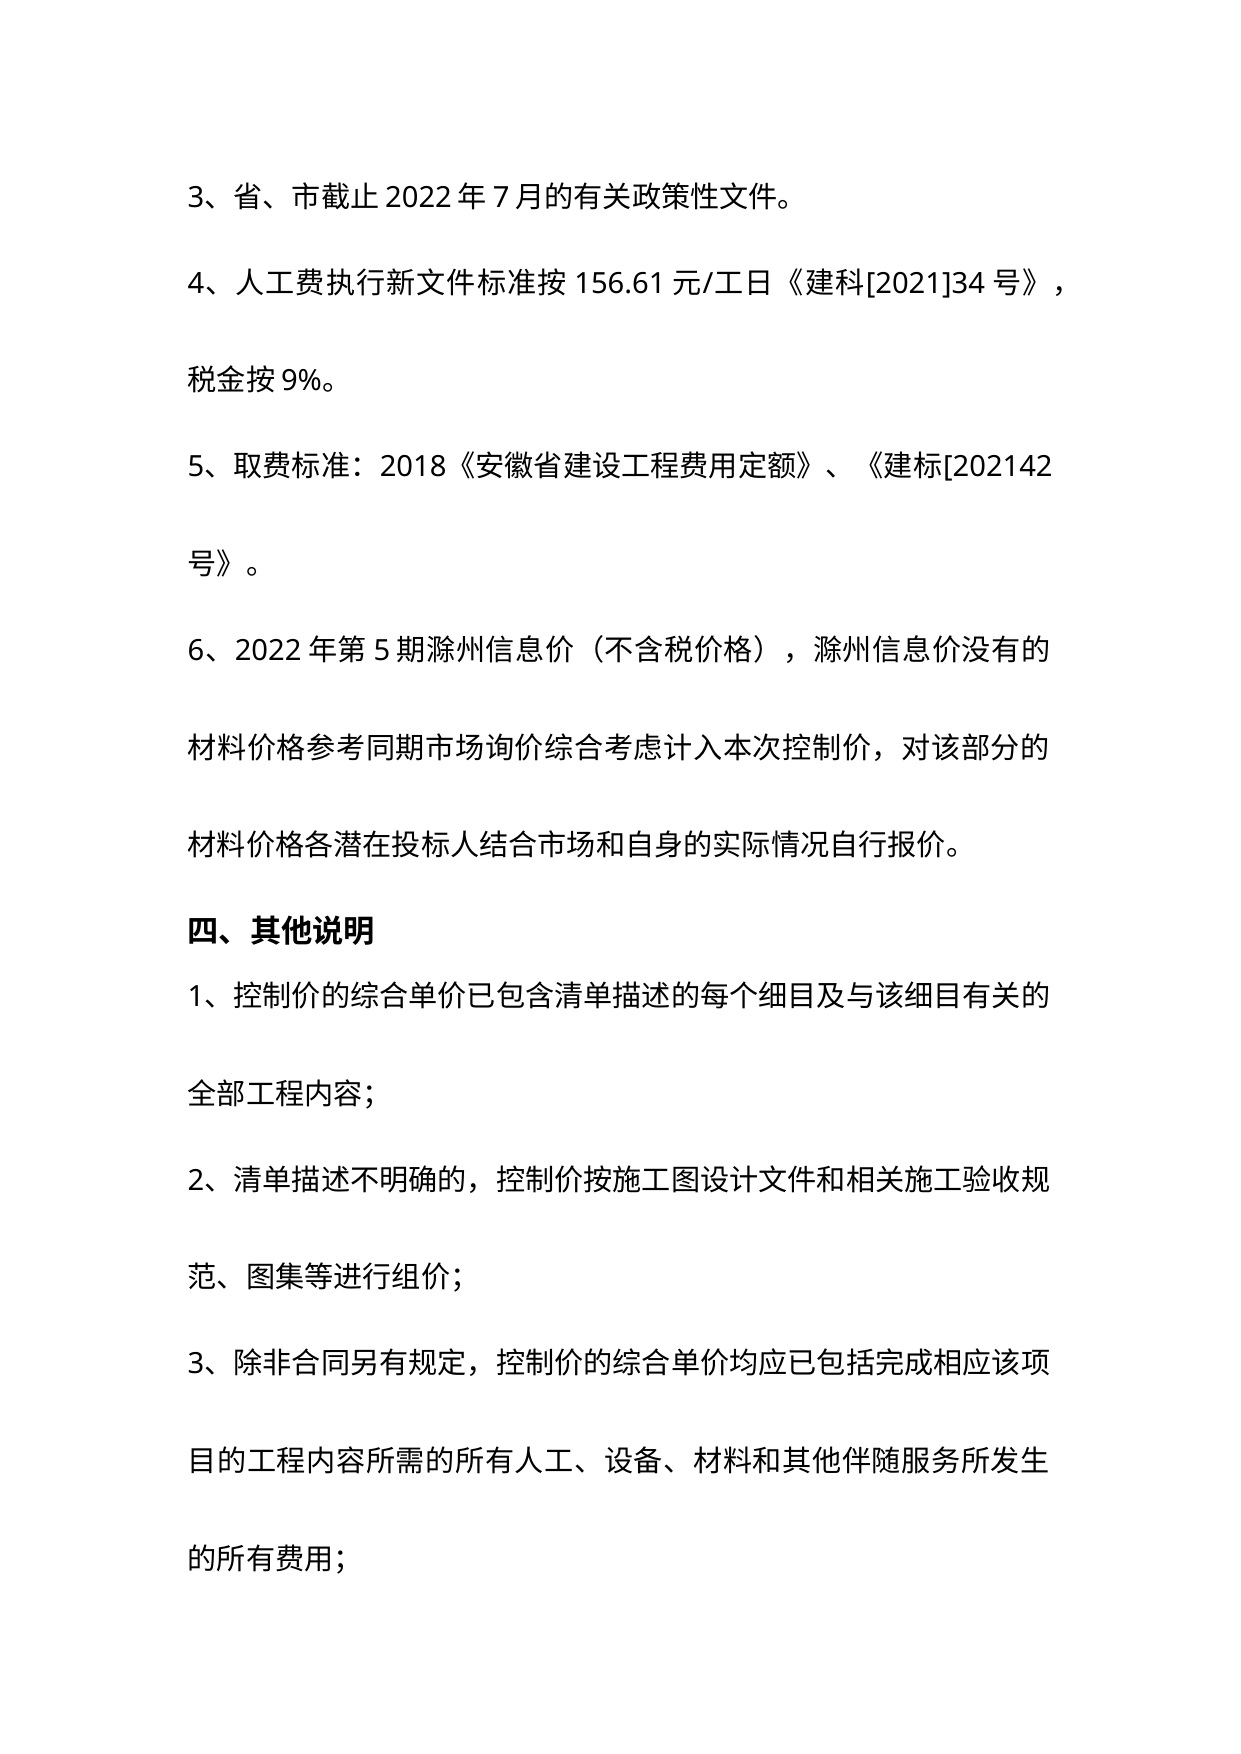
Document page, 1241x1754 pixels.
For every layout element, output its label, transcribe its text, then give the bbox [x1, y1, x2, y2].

text 3、省、市截止2022年7月的有关政策性文件。 [187, 162, 1053, 227]
text 5、取费标准：2018《安徽省建设工程费用定额》、《建标[202142号》。 [187, 432, 1053, 594]
text 3、除非合同另有规定，控制价的综合单价均应已包括完成相应该项目的工程内容所需的所有人工、设备、材料和其他伴随服务所发生的所有费用； [187, 1329, 1053, 1589]
text 1、控制价的综合单价已包含清单描述的每个细目及与该细目有关的全部工程内容； [187, 962, 1053, 1124]
text 2、清单描述不明确的，控制价按施工图设计文件和相关施工验收规范、图集等进行组价； [187, 1145, 1053, 1308]
text 6、2022年第5期滁州信息价（不含税价格），滁州信息价没有的材料价格参考同期市场询价综合考虑计入本次控制价，对该部分的材料价格各潜在投标人结合市场和自身的实际情况自行报价。 [187, 615, 1053, 875]
text 4、人工费执行新文件标准按156.61元/工日《建科[2021]34号》，税金按9%。 [187, 248, 1053, 411]
list 其他说明 [187, 897, 1053, 962]
